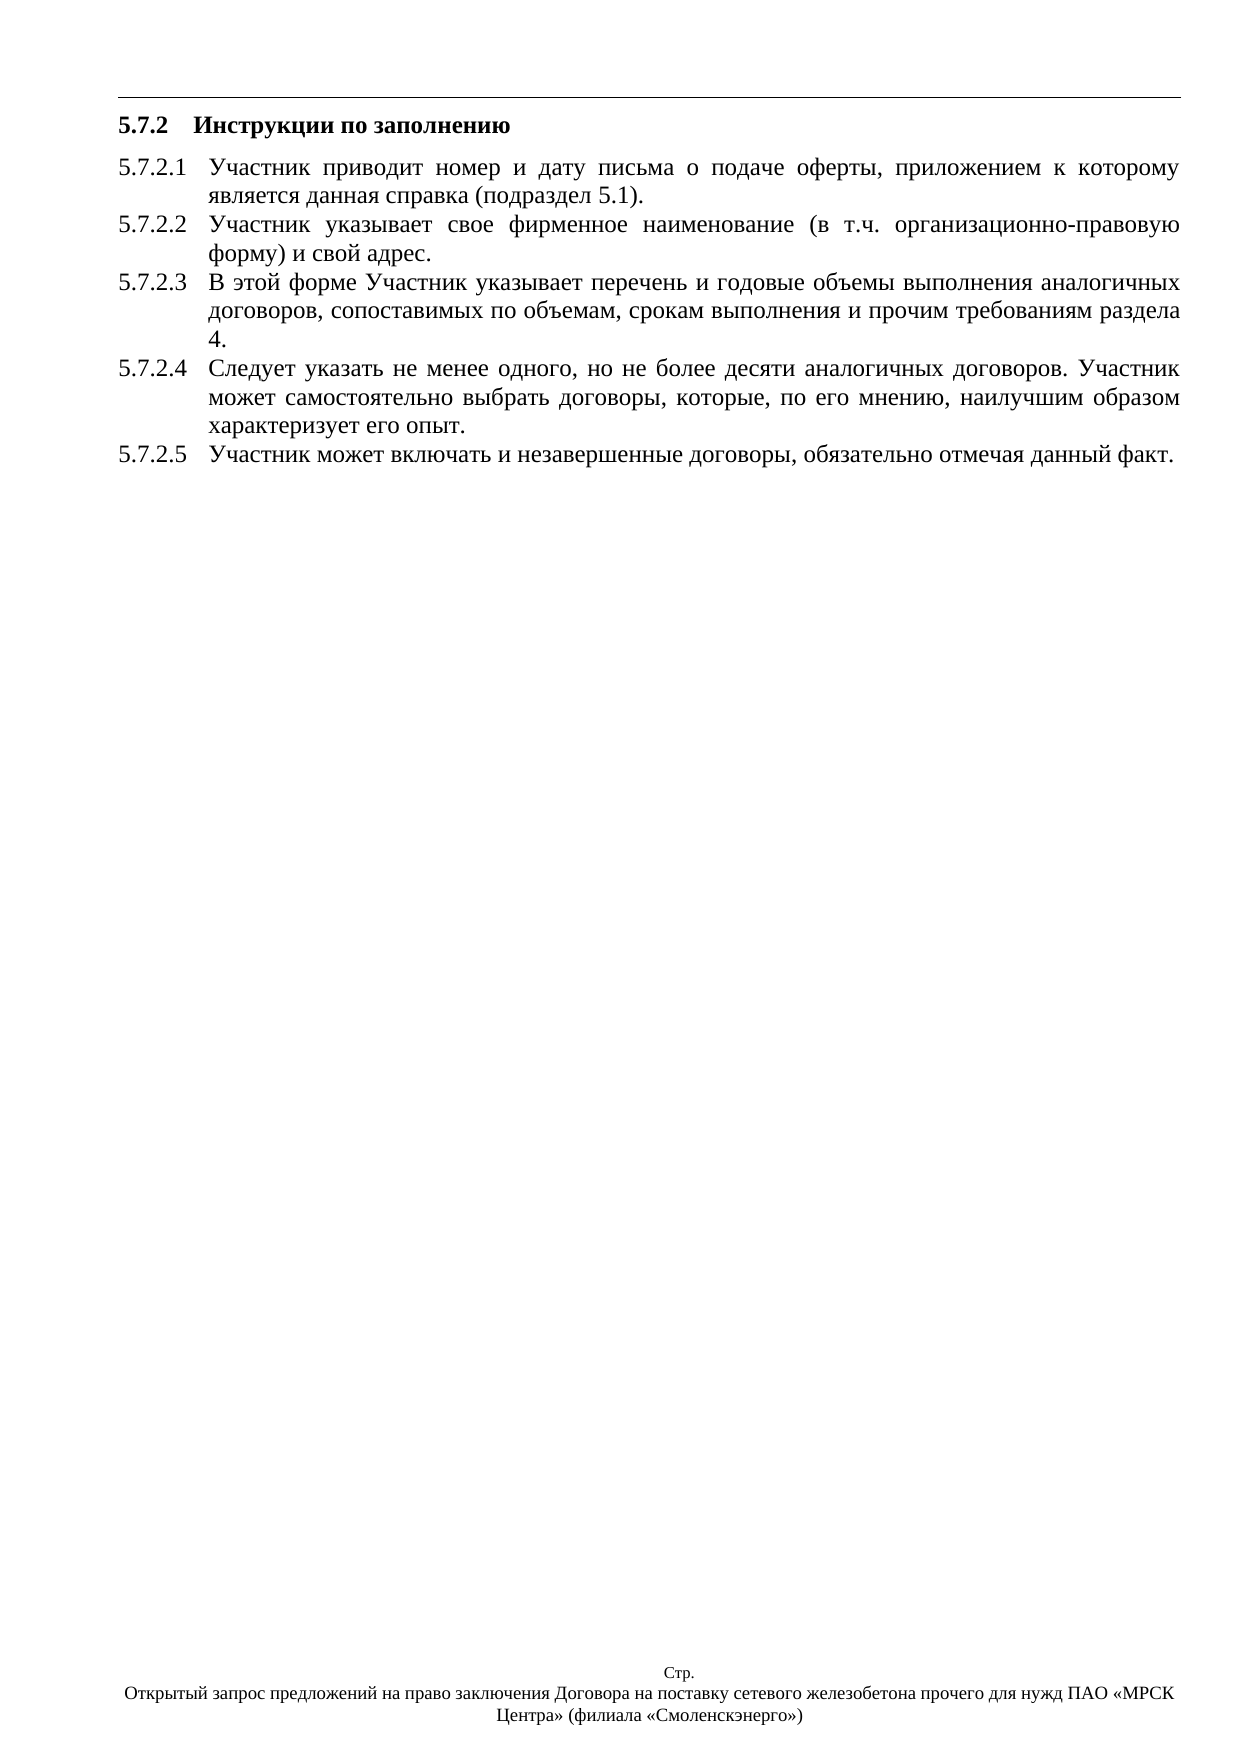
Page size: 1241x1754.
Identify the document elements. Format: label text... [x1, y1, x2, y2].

list Участник указывает свое фирменное наименование (в т.ч. организационно-правовую форму) и свой адрес. [118, 209, 1181, 267]
list Участник может включать и незавершенные договоры, обязательно отмечая данный факт. [118, 439, 1181, 468]
list Следует указать не менее одного, но не более десяти аналогичных договоров. Участник может самостоятельно выбрать договоры, которые, по его мнению, наилучшим образом характеризует его опыт. [118, 353, 1181, 439]
subtitle Инструкции по заполнению [118, 111, 1181, 139]
list Участник приводит номер и дату письма о подаче оферты, приложением к которому является данная справка (подраздел 5.1). [118, 152, 1181, 209]
list В этой форме Участник указывает перечень и годовые объемы выполнения аналогичных договоров, сопоставимых по объемам, срокам выполнения и прочим требованиям раздела 4. [118, 267, 1181, 353]
